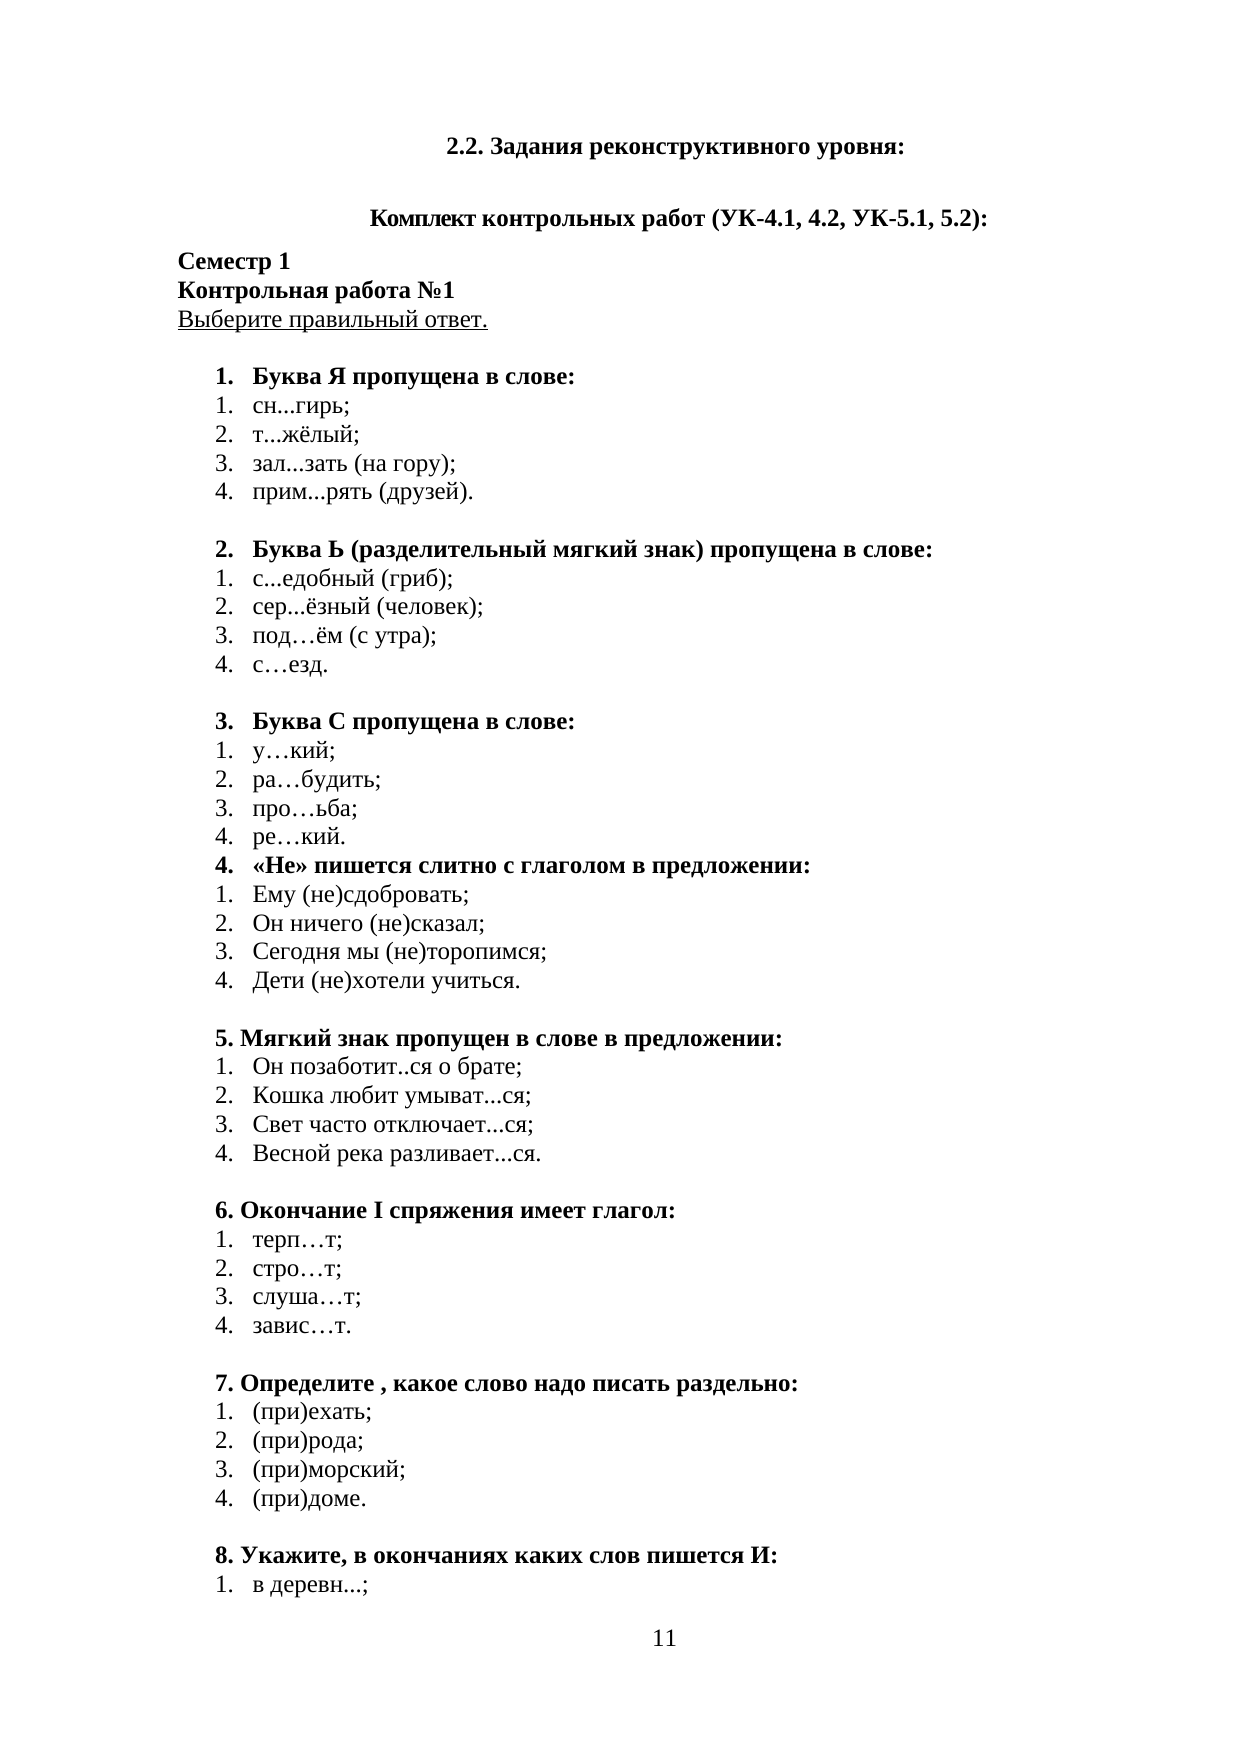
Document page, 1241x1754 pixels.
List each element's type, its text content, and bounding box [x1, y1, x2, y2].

list с…езд. [215, 649, 1152, 678]
list сер...ёзный (человек); [215, 591, 1152, 620]
list Буква Я пропущена в слове: [215, 361, 1152, 390]
text 5. Мягкий знак пропущен в слове в предложении: [215, 1023, 1152, 1051]
text Выберите правильный ответ. [177, 304, 1152, 333]
list «Не» пишется слитно с глаголом в предложении: [215, 850, 1152, 879]
list Ему (не)сдобровать; [215, 879, 1152, 908]
list Буква Ь (разделительный мягкий знак) пропущена в слове: [215, 534, 1152, 563]
list Весной река разливает...ся. [215, 1138, 1152, 1166]
list завис…т. [215, 1310, 1152, 1339]
list Дети (не)хотели учиться. [215, 965, 1152, 994]
list в деревн...; [215, 1569, 1152, 1598]
text Комплект контрольных работ (УК-4.1, 4.2, УК-5.1, 5.2): [177, 203, 1152, 232]
list Сегодня мы (не)торопимся; [215, 936, 1152, 965]
list Он позаботит..ся о брате; [215, 1051, 1152, 1080]
list ра…будить; [215, 764, 1152, 793]
list терп…т; [215, 1224, 1152, 1253]
list под…ём (с утра); [215, 620, 1152, 649]
text 6. Окончание I спряжения имеет глагол: [215, 1195, 1152, 1224]
list стро…т; [215, 1253, 1152, 1281]
text 2.2. Задания реконструктивного уровня: [177, 131, 1152, 160]
text 7. Определите , какое слово надо писать раздельно: [215, 1368, 1152, 1396]
list сн...гирь; [215, 390, 1152, 419]
list (при)ехать; [215, 1396, 1152, 1425]
text 8. Укажите, в окончаниях каких слов пишется И: [215, 1540, 1152, 1569]
list (при)морский; [215, 1454, 1152, 1483]
list Буква С пропущена в слове: [215, 706, 1152, 735]
list прим...рять (друзей). [215, 476, 1152, 505]
list слуша…т; [215, 1281, 1152, 1310]
list ре…кий. [215, 821, 1152, 850]
list (при)рода; [215, 1425, 1152, 1454]
list с...едобный (гриб); [215, 563, 1152, 591]
list т...жёлый; [215, 419, 1152, 448]
text Семестр 1 [177, 246, 1152, 275]
list у…кий; [215, 735, 1152, 764]
list про…ьба; [215, 793, 1152, 821]
list зал...зать (на гору); [215, 448, 1152, 476]
list Свет часто отключает...ся; [215, 1109, 1152, 1138]
list Он ничего (не)сказал; [215, 908, 1152, 936]
list (при)доме. [215, 1483, 1152, 1511]
list Кошка любит умыват...ся; [215, 1080, 1152, 1109]
text Контрольная работа №1 [177, 275, 1152, 304]
